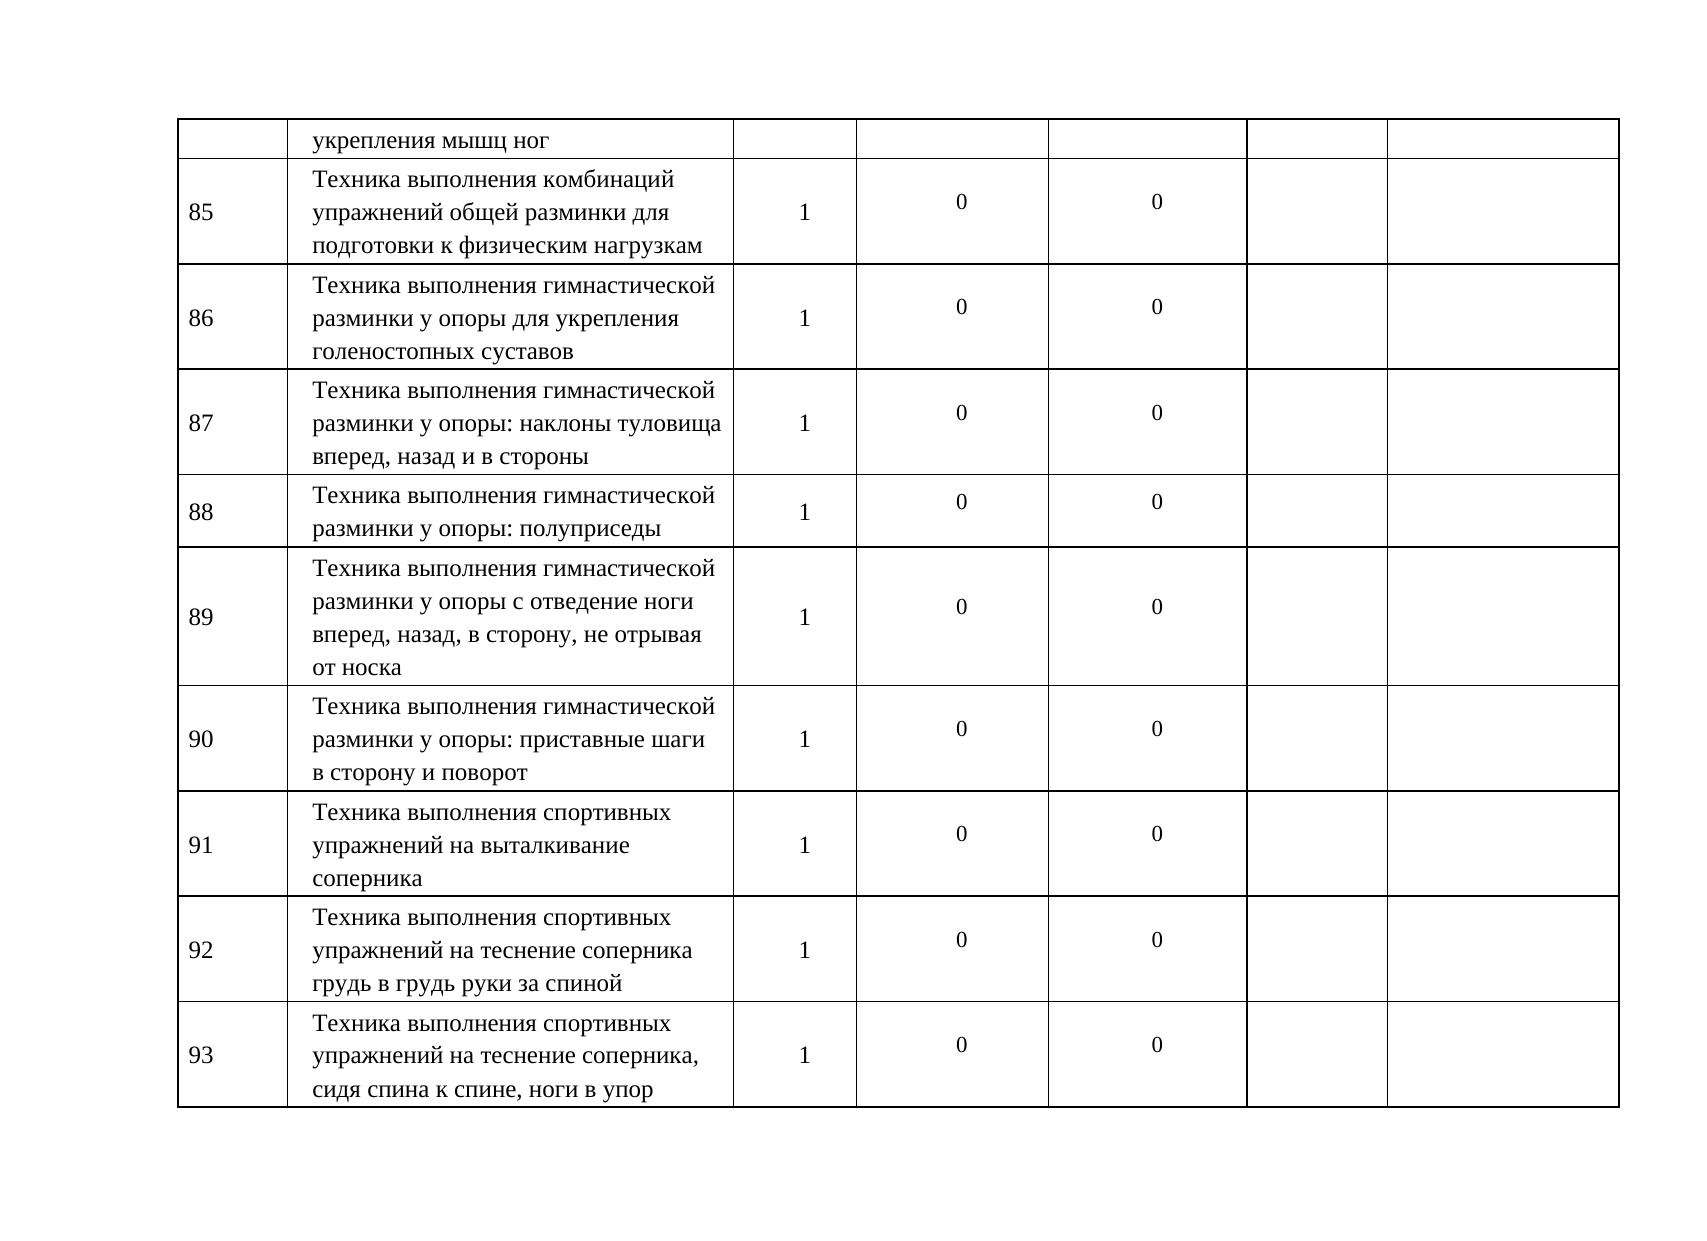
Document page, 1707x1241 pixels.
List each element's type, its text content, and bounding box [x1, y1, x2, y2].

table_cell [1248, 265, 1387, 368]
table_cell 0 [1049, 265, 1246, 368]
table_cell 92 [179, 897, 287, 1001]
table_cell [1388, 475, 1618, 546]
table_cell [1388, 897, 1618, 1001]
table_cell Техника выполнения спортивных упражнений на теснение соперника грудь в грудь руки за спиной [288, 897, 733, 1001]
table_cell 1 [734, 897, 856, 1001]
table_cell 1 [734, 120, 856, 157]
table_cell Техника выполнения спортивных упражнений на выталкивание соперника [288, 792, 733, 895]
table_cell 0 [857, 159, 1048, 263]
table_cell 86 [179, 265, 287, 368]
table_cell 84 [179, 120, 287, 157]
table_cell 0 [857, 548, 1048, 684]
table_cell 1 [734, 159, 856, 263]
table_cell 0 [1049, 792, 1246, 895]
table_cell [1388, 548, 1618, 684]
table_cell 0 [857, 1002, 1048, 1106]
table_cell 0 [857, 120, 1048, 157]
table_cell 0 [857, 265, 1048, 368]
table_cell 0 [1049, 370, 1246, 474]
table_cell 1 [734, 548, 856, 684]
table_cell 91 [179, 792, 287, 895]
table_cell 0 [857, 370, 1048, 474]
table_cell [1248, 159, 1387, 263]
table_cell 0 [1049, 897, 1246, 1001]
table_cell 0 [1049, 548, 1246, 684]
table_cell 88 [179, 475, 287, 546]
table_cell 0 [1049, 159, 1246, 263]
table_cell [1388, 1002, 1618, 1106]
table_cell Техника выполнения гимнастической разминки у опоры: полуприседы [288, 475, 733, 546]
table_cell Техника выполнения гимнастической разминки у опоры: наклоны туловища вперед, назад и в стороны [288, 370, 733, 474]
table_cell [1248, 475, 1387, 546]
table_cell [1248, 548, 1387, 684]
table_cell [1248, 897, 1387, 1001]
table_cell [1248, 370, 1387, 474]
table_cell [1388, 120, 1618, 157]
table_cell Техника выполнения гимнастической разминки у опоры: приставные шаги в сторону и поворот [288, 686, 733, 790]
table_cell 89 [179, 548, 287, 684]
table_cell 90 [179, 686, 287, 790]
table_cell [1388, 370, 1618, 474]
table_cell 1 [734, 370, 856, 474]
table_cell 1 [734, 475, 856, 546]
table_cell 0 [1049, 686, 1246, 790]
table_cell Техника выполнения комбинаций упражнений общей разминки для подготовки к физическим нагрузкам [288, 159, 733, 263]
table_cell 0 [1049, 475, 1246, 546]
table_cell Техника выполнения гимнастической разминки у опоры с отведение ноги вперед, назад, в сторону, не отрывая от носка [288, 548, 733, 684]
table_cell [1388, 686, 1618, 790]
table_cell 1 [734, 1002, 856, 1106]
table_cell 1 [734, 792, 856, 895]
table_cell 0 [857, 686, 1048, 790]
table_cell [1388, 792, 1618, 895]
table_cell Техника выполнения спортивных упражнений на теснение соперника, сидя спина к спине, ноги в упор [288, 1002, 733, 1106]
table_cell 85 [179, 159, 287, 263]
table_cell [1248, 792, 1387, 895]
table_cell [288, 120, 733, 157]
table_cell 0 [857, 897, 1048, 1001]
table_cell Техника выполнения гимнастической разминки у опоры для укрепления голеностопных суставов [288, 265, 733, 368]
table_cell 1 [734, 686, 856, 790]
table_cell 0 [857, 475, 1048, 546]
table_cell [1388, 159, 1618, 263]
table_cell 0 [1049, 120, 1246, 157]
table_cell 0 [1049, 1002, 1246, 1106]
table_cell 1 [734, 265, 856, 368]
table_cell 0 [857, 792, 1048, 895]
table_cell [1248, 120, 1387, 157]
table_cell [1248, 686, 1387, 790]
table_cell [1248, 1002, 1387, 1106]
table_cell [1388, 265, 1618, 368]
table_cell 93 [179, 1002, 287, 1106]
table_cell 87 [179, 370, 287, 474]
